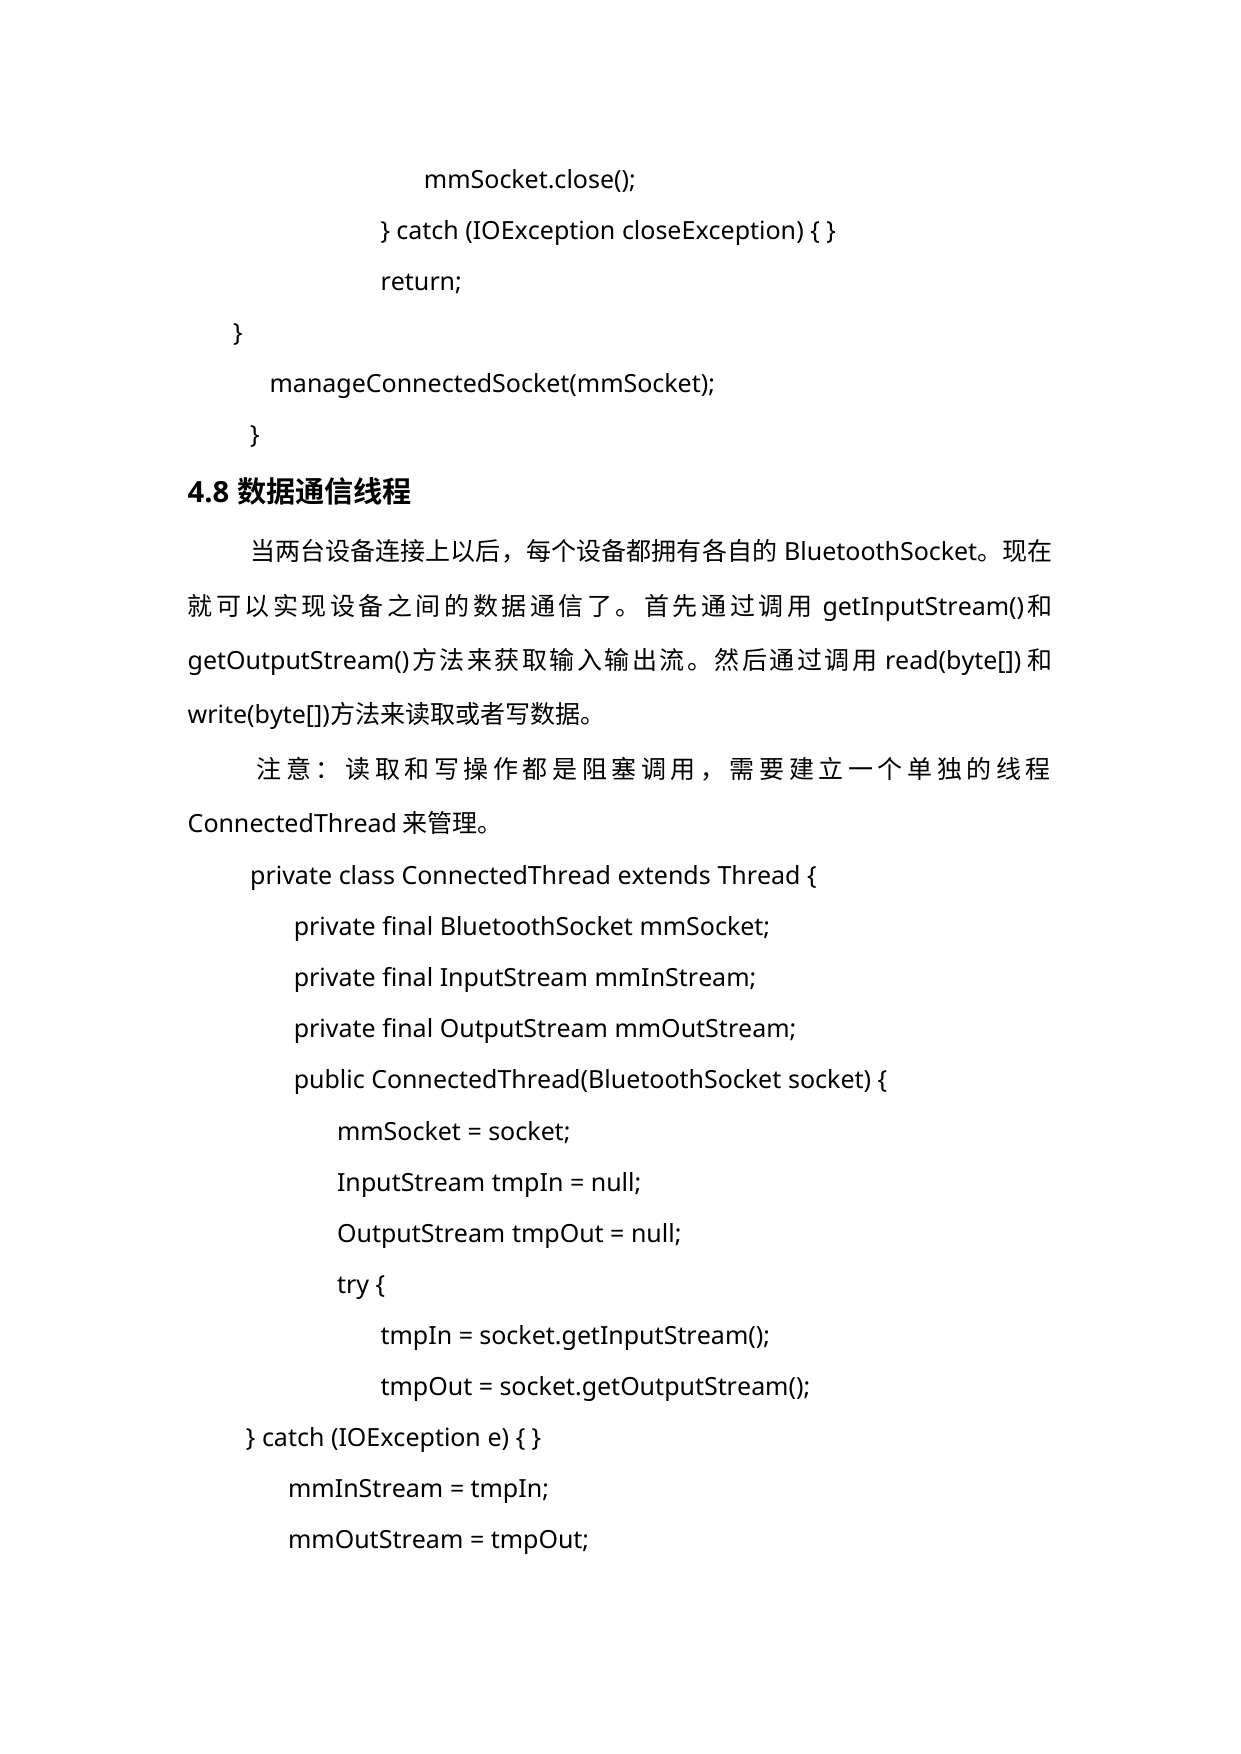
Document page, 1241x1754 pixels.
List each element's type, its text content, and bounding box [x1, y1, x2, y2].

list mmOutStream = tmpOut; [231, 1522, 1053, 1556]
list tmpIn = socket.getInputStream(); [187, 1317, 1053, 1351]
list mmInStream = tmpIn; [231, 1471, 1053, 1504]
list mmSocket = socket; [187, 1113, 1053, 1147]
list 当两台设备连接上以后，每个设备都拥有各自的BluetoothSocket。现在就可以实现设备之间的数据通信了。首先通过调用getInputStream()和getOutputStream()方法来获取输入输出流。然后通过调用read(byte[]) 和write(byte[])方法来读取或者写数据。 [187, 532, 1053, 731]
list private final OutputStream mmOutStream; [187, 1011, 1053, 1045]
list } [187, 315, 1053, 349]
list try { [187, 1266, 1053, 1300]
list return; [187, 264, 1053, 298]
list manageConnectedSocket(mmSocket); [187, 366, 1053, 400]
list InputStream tmpIn = null; [187, 1164, 1053, 1198]
list } catch (IOException closeException) { } [187, 213, 1053, 247]
list private class ConnectedThread extends Thread { [187, 858, 1053, 892]
list 4.8 数据通信线程 [187, 468, 1053, 511]
list private final InputStream mmInStream; [187, 960, 1053, 994]
list } catch (IOException e) { } [187, 1419, 1053, 1453]
list private final BluetoothSocket mmSocket; [187, 909, 1053, 943]
list } [187, 417, 1053, 451]
list OutputStream tmpOut = null; [187, 1215, 1053, 1249]
list public ConnectedThread(BluetoothSocket socket) { [187, 1062, 1053, 1096]
list 注意：读取和写操作都是阻塞调用，需要建立一个单独的线程ConnectedThread来管理。 [187, 749, 1053, 840]
list mmSocket.close(); [187, 162, 1053, 196]
list tmpOut = socket.getOutputStream(); [187, 1368, 1053, 1402]
